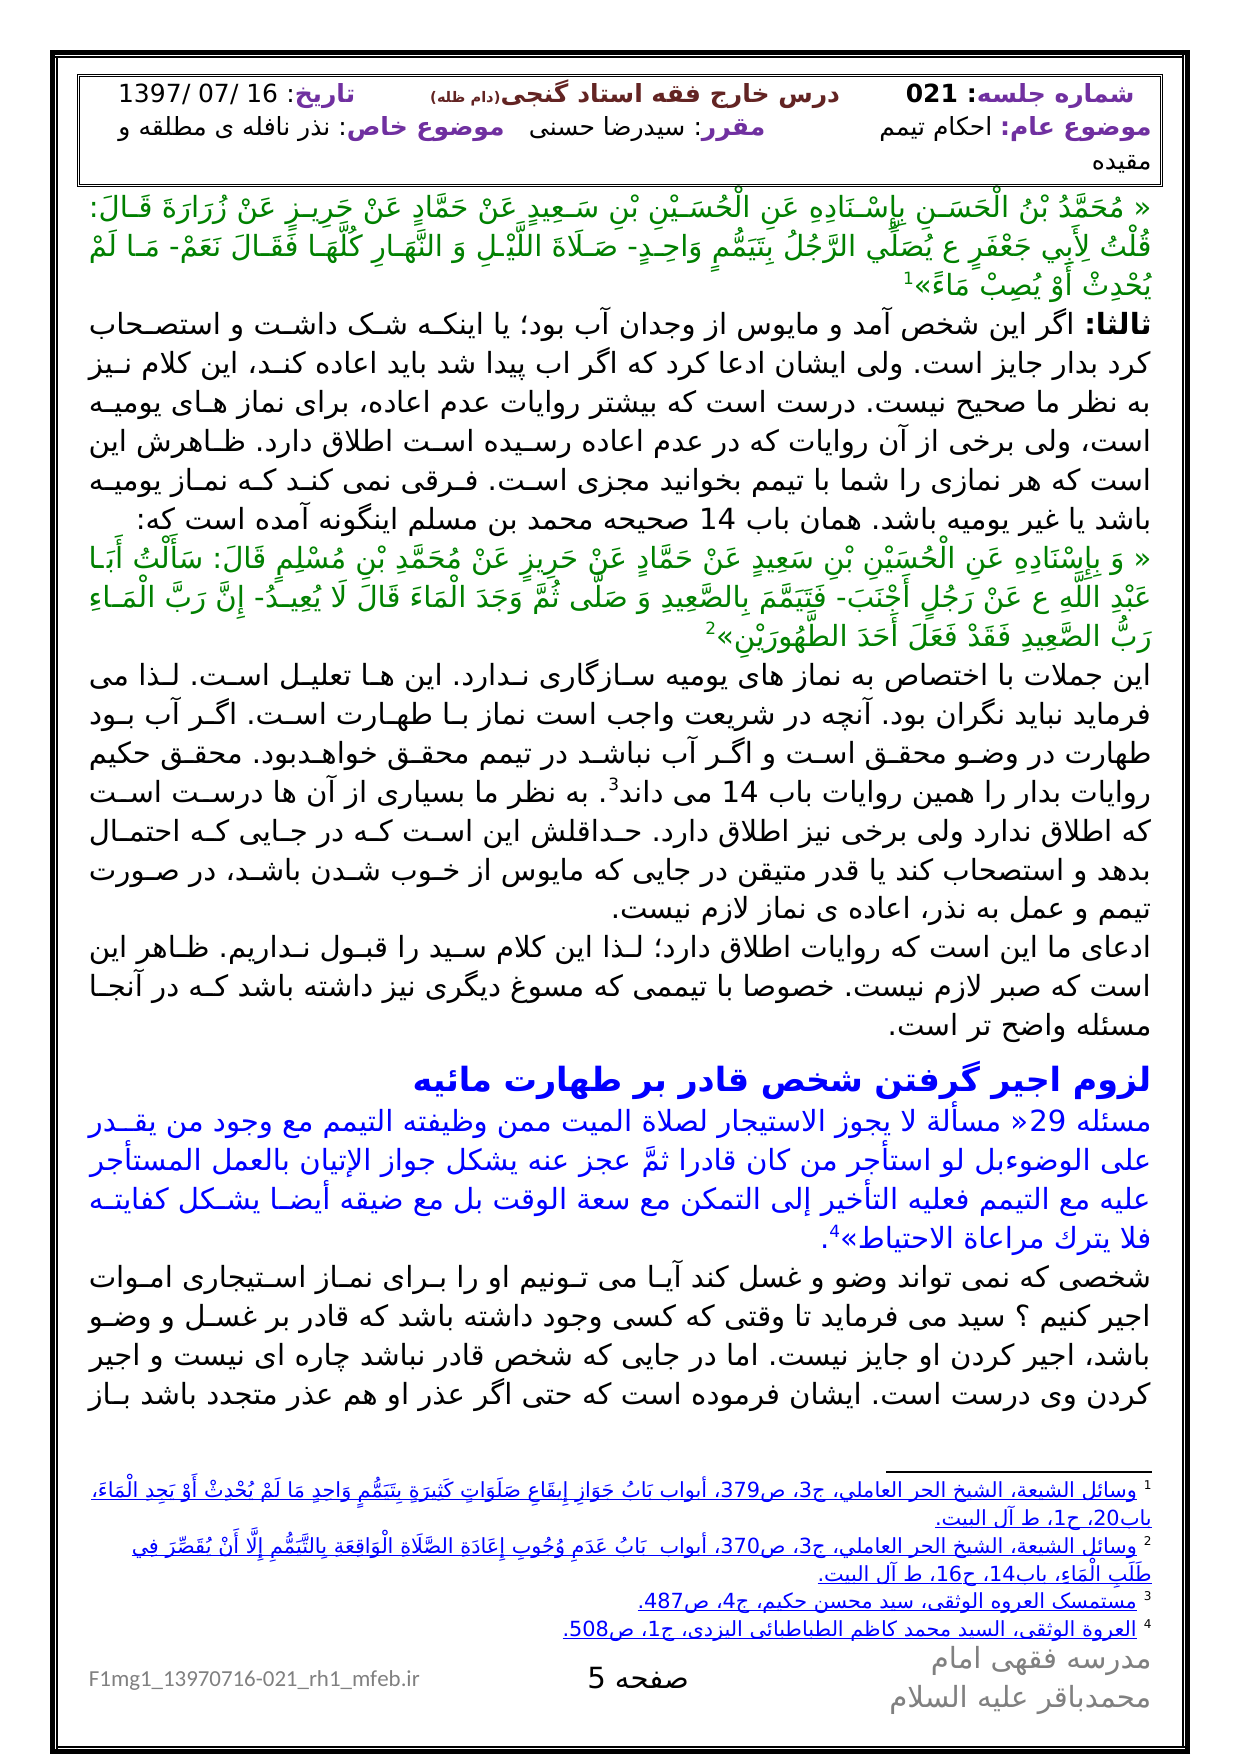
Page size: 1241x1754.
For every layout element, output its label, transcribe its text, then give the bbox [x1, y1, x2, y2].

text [89, 1261, 1152, 1411]
text « وَ بِإِسْنَادِهِ عَنِ الْحُسَيْنِ بْنِ سَعِيدٍ عَنْ حَمَّادٍ عَنْ حَرِيزٍ عَنْ مُحَمَّدِ بْنِ مُسْلِمٍ قَالَ: سَأَلْتُ أَبَا عَبْدِ اللَّهِ ع عَنْ رَجُلٍ أَجْنَبَ- فَتَيَمَّمَ بِالصَّعِيدِ وَ صَلَّى ثُمَّ وَجَدَ الْمَاءَ قَالَ لَا يُعِيدُ- إِنَّ رَبَّ الْمَاءِ رَبُّ الصَّعِيدِ فَقَدْ فَعَلَ أَحَدَ الطَّهُورَيْنِ» [89, 541, 1152, 653]
subtitle لزوم اجیر گرفتن شخص قادر بر طهارت مائیه [89, 1060, 1152, 1099]
text « مُحَمَّدُ بْنُ الْحَسَنِ بِإِسْنَادِهِ عَنِ الْحُسَيْنِ بْنِ سَعِيدٍ عَنْ حَمَّادٍ عَنْ حَرِيزٍ عَنْ زُرَارَةَ قَالَ: قُلْتُ لِأَبِي جَعْفَرٍ ع يُصَلِّي الرَّجُلُ بِتَيَمُّمٍ وَاحِدٍ- صَلَاةَ اللَّيْلِ وَ النَّهَارِ كُلَّهَا فَقَالَ نَعَمْ- مَا لَمْ يُحْدِثْ أَوْ يُصِبْ مَاءً» [89, 191, 1152, 302]
text این جملات با اختصاص به نماز های یومیه سازگاری ندارد. این ها تعلیل است. لذا می فرماید نباید نگران بود. آنچه در شریعت واجب است نماز با طهارت است. اگر آب بود طهارت در وضو محقق است و اگر آب نباشد در تیمم محقق خواهدبود. محقق حکیم روایات بدار را همین روایات باب 14 می داند. به نظر ما بسیاری از آن ها درست است که اطلاق ندارد ولی برخی نیز اطلاق دارد. حداقلش این است که در جایی که احتمال بدهد و استصحاب کند یا قدر متیقن در جایی که مایوس از خوب شدن باشد، در صورت تیمم و عمل به نذر، اعاده ی نماز لازم نیست. [89, 658, 1152, 926]
text ادعای ما این است که روایات اطلاق دارد؛ لذا این کلام سید را قبول نداریم. ظاهر این است که صبر لازم نیست. خصوصا با تیممی که مسوغ دیگری نیز داشته باشد که در آنجا مسئله واضح تر است. [89, 931, 1152, 1043]
text ثالثا: اگر این شخص آمد و مایوس از وجدان آب بود؛ یا اینکه شک داشت و استصحاب کرد بدار جایز است. ولی ایشان ادعا کرد که اگر اب پیدا شد باید اعاده کند، این کلام نیز به نظر ما صحیح نیست. درست است که بیشتر روایات عدم اعاده، برای نماز های یومیه است، ولی برخی از آن روایات که در عدم اعاده رسیده است اطلاق دارد. ظاهرش این است که هر نمازی را شما با تیمم بخوانید مجزی است. فرقی نمی کند که نماز یومیه باشد یا غیر یومیه باشد. همان باب 14 صحیحه محمد بن مسلم اینگونه آمده است که: [89, 307, 1152, 536]
text مسئله 29« مسألة لا يجوز الاستيجار لصلاة الميت ممن وظيفته التيمم مع وجود من يقدر على الوضوء‌بل لو استأجر من كان قادرا ثمَّ عجز عنه يشكل جواز الإتيان بالعمل المستأجر عليه مع التيمم فعليه التأخير إلى التمكن مع سعة الوقت بل مع ضيقه أيضا يشكل كفايته فلا يترك مراعاة الاحتياط‌». [89, 1105, 1152, 1256]
